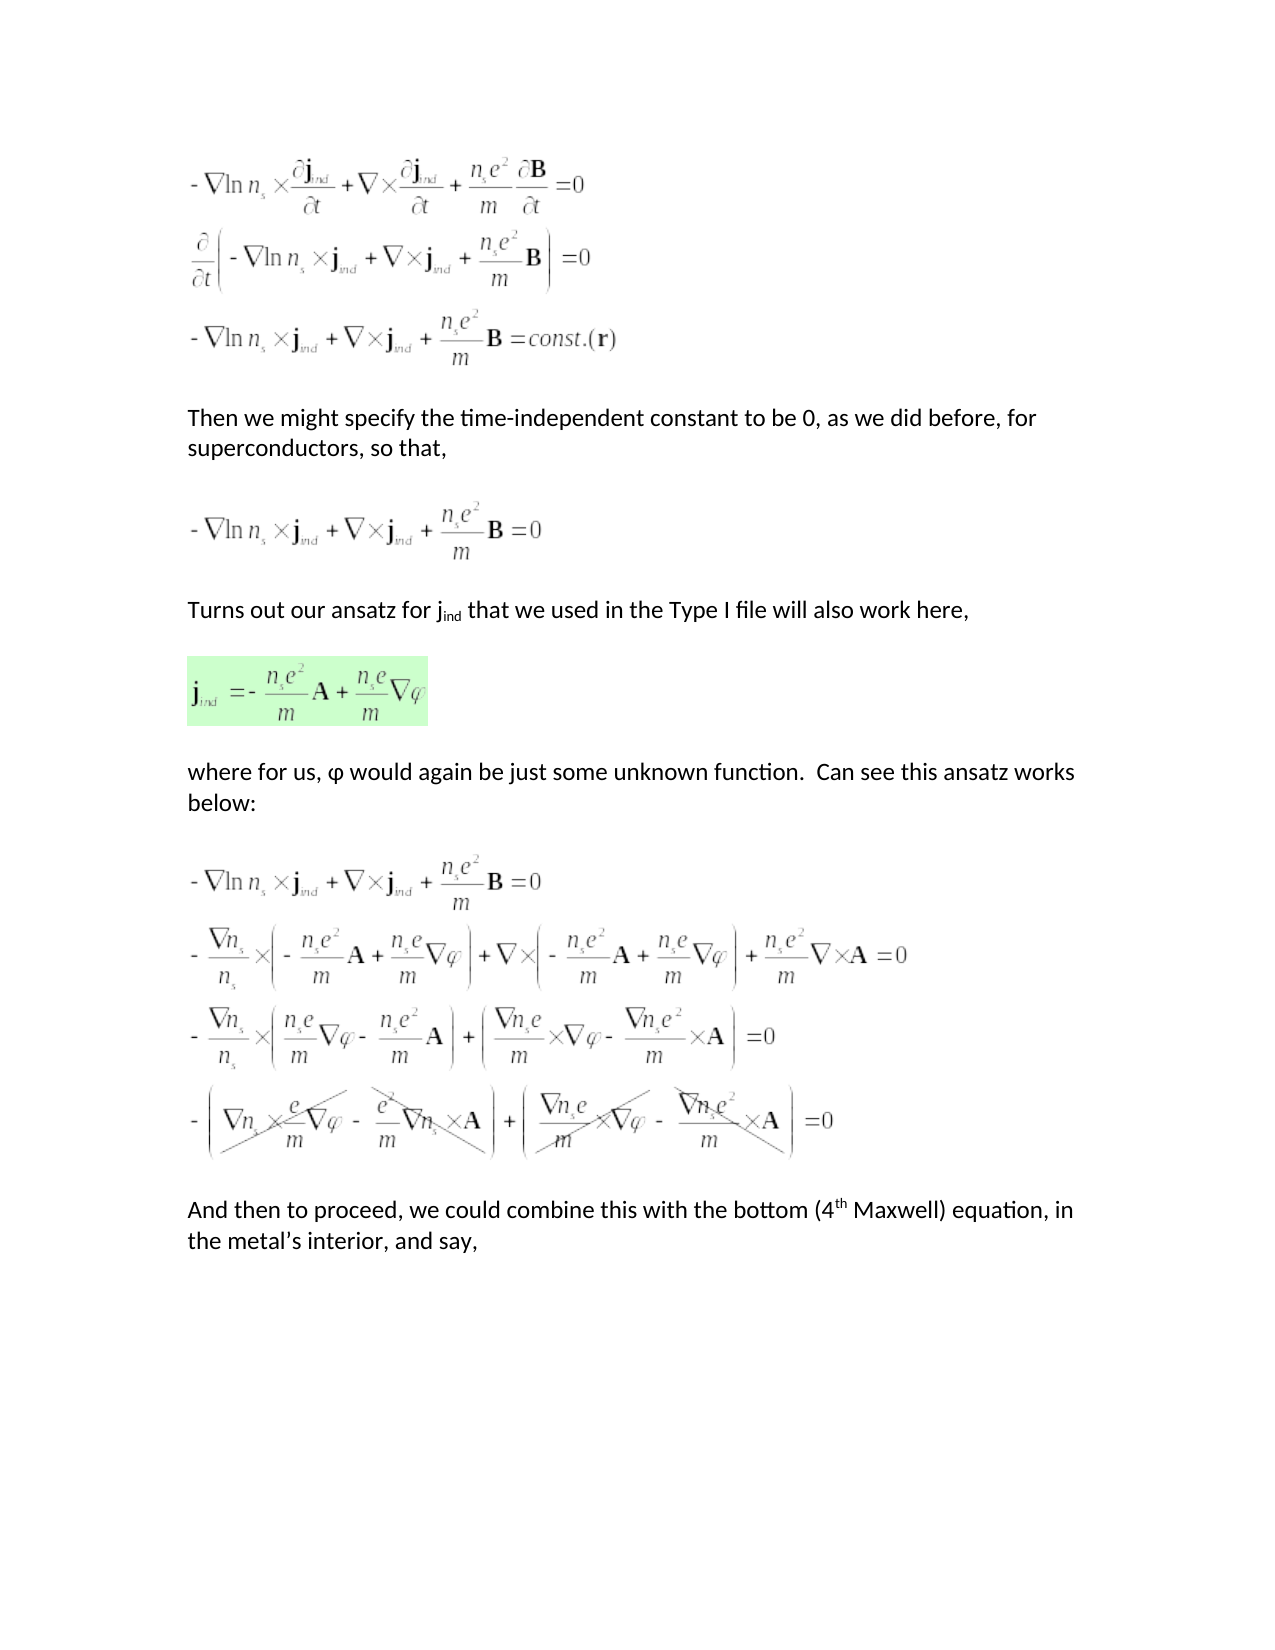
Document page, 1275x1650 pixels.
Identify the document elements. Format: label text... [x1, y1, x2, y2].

text And then to proceed, we could combine this with the bottom (4th Maxwell) equation, in the metal’s interior, and say, [187, 1194, 1087, 1256]
text Then we might specify the time-independent constant to be 0, as we did before, for superconductors, so that, [187, 402, 1087, 463]
text Turns out our ansatz for jind that we used in the Type I file will also work here, [187, 594, 1087, 625]
text where for us, φ would again be just some unknown function. Can see this ansatz works below: [187, 757, 1087, 818]
